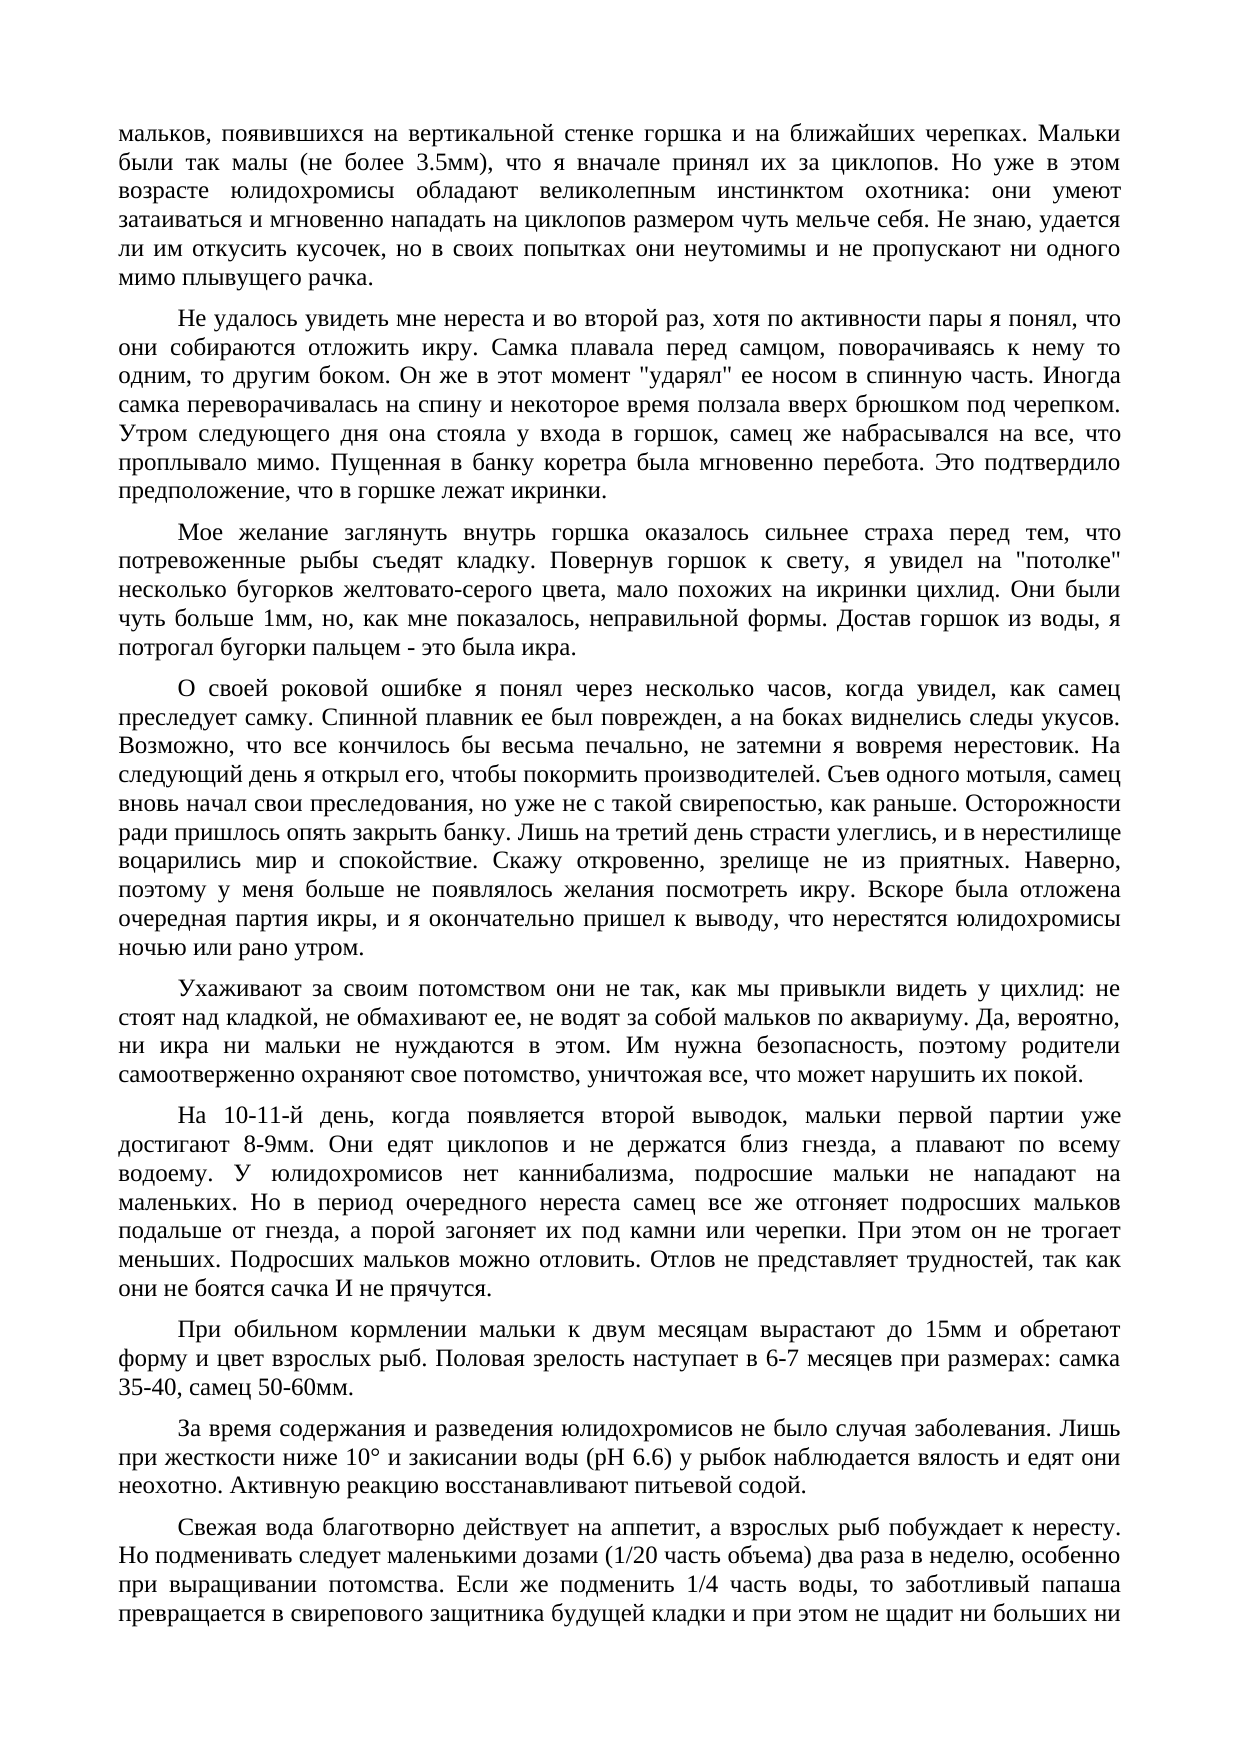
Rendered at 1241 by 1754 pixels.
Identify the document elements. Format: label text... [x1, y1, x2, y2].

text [118, 118, 1122, 291]
text Мое желание заглянуть внутрь горшка оказалось сильнее страха перед тем, что потревоженные рыбы съедят кладку. Повернув горшок к свету, я увидел на "потолке" несколько бугорков желтовато-серого цвета, мало похожих на икринки цихлид. Они были чуть больше 1мм, но, как мне показалось, неправильной формы. Достав горшок из воды, я потрогал бугорки пальцем - это была икра. [118, 517, 1122, 661]
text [118, 1512, 1122, 1627]
text О своей роковой ошибке я понял через несколько часов, когда увидел, как самец преследует самку. Спинной плавник ее был поврежден, а на боках виднелись следы укусов. Возможно, что все кончилось бы весьма печально, не затемни я вовремя нерестовик. На следующий день я открыл его, чтобы покормить производителей. Съев одного мотыля, самец вновь начал свои преследования, но уже не с такой свирепостью, как раньше. Осторожности ради пришлось опять закрыть банку. Лишь на третий день страсти улеглись, и в нерестилище воцарились мир и спокойствие. Скажу откровенно, зрелище не из приятных. Наверно, поэтому у меня больше не появлялось желания посмотреть икру. Вскоре была отложена очередная партия икры, и я окончательно пришел к выводу, что нерестятся юлидохромисы ночью или рано утром. [118, 673, 1122, 961]
text На 10-11-й день, когда появляется второй выводок, мальки первой партии уже достигают 8-9мм. Они едят циклопов и не держатся близ гнезда, а плавают по всему водоему. У юлидохромисов нет каннибализма, подросшие мальки не нападают на маленьких. Но в период очередного нереста самец все же отгоняет подросших мальков подальше от гнезда, а порой загоняет их под камни или черепки. При этом он не трогает меньших. Подросших мальков можно отловить. Отлов не представляет трудностей, так как они не боятся сачка И не прячутся. [118, 1101, 1122, 1302]
text Не удалось увидеть мне нереста и во второй раз, хотя по активности пары я понял, что они собираются отложить икру. Самка плавала перед самцом, поворачиваясь к нему то одним, то другим боком. Он же в этот момент "ударял" ее носом в спинную часть. Иногда самка переворачивалась на спину и некоторое время ползала вверх брюшком под черепком. Утром следующего дня она стояла у входа в горшок, самец же набрасывался на все, что проплывало мимо. Пущенная в банку коретра была мгновенно перебота. Это подтвердило предположение, что в горшке лежат икринки. [118, 303, 1122, 504]
text При обильном кормлении мальки к двум месяцам вырастают до 15мм и обретают форму и цвет взрослых рыб. Половая зрелость наступает в 6-7 месяцев при размерах: самка 35-40, самец 50-60мм. [118, 1314, 1122, 1401]
text Ухаживают за своим потомством они не так, как мы привыкли видеть у цихлид: не стоят над кладкой, не обмахивают ее, не водят за собой мальков по аквариуму. Да, вероятно, ни икра ни мальки не нуждаются в этом. Им нужна безопасность, поэтому родители самоотверженно охраняют свое потомство, уничтожая все, что может нарушить их покой. [118, 973, 1122, 1088]
text За время содержания и разведения юлидохромисов не было случая заболевания. Лишь при жесткости ниже 10° и закисании воды (рН 6.6) у рыбок наблюдается вялость и едят они неохотно. Активную реакцию восстанавливают питьевой содой. [118, 1413, 1122, 1499]
